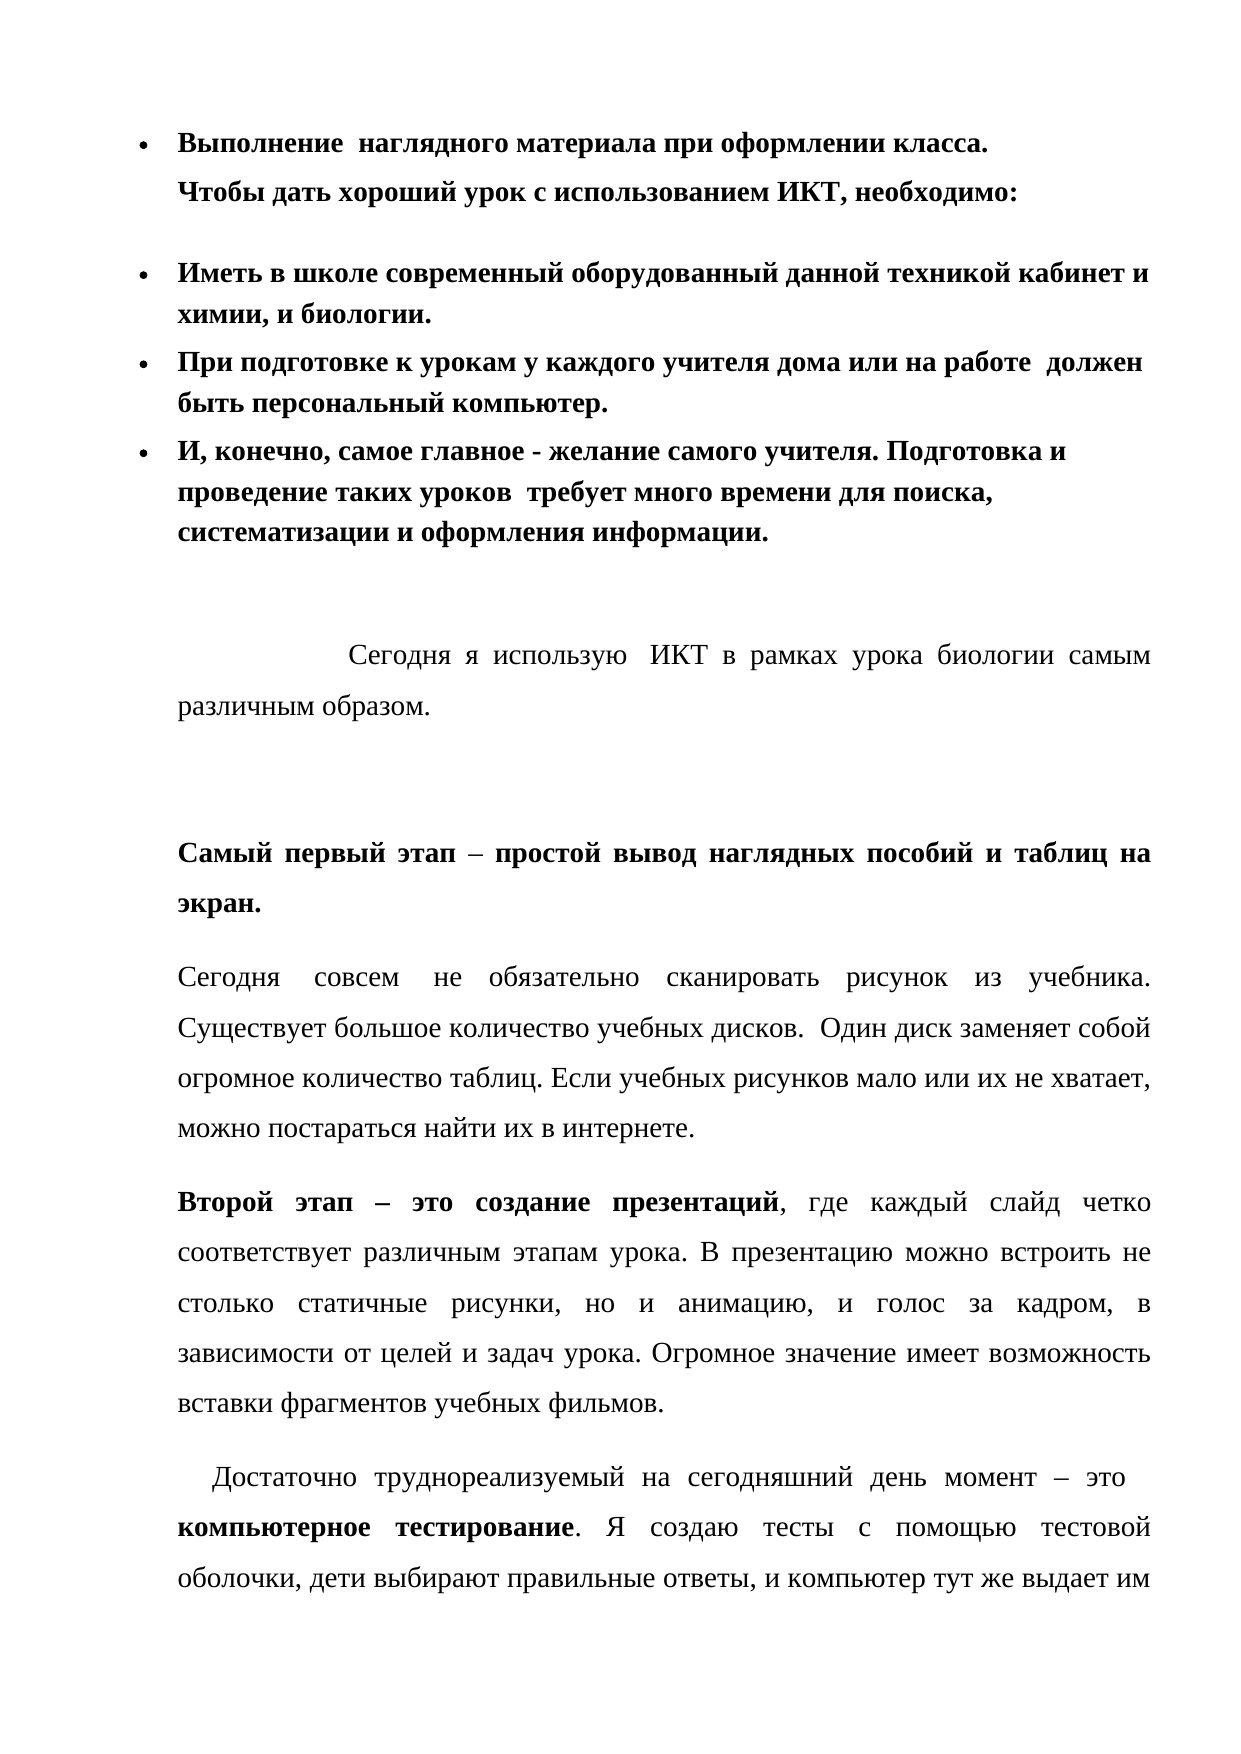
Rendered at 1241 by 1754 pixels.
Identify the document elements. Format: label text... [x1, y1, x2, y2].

list И, конечно, самое главное - желание самого учителя. Подготовка и проведение таких уроков требует много времени для поиска, систематизации и оформления информации. [140, 426, 1152, 548]
list При подготовке к урокам у каждого учителя дома или на работе должен быть персональный компьютер. [140, 337, 1152, 418]
text Второй этап – это создание презентаций, где каждый слайд четко соответствует различным этапам урока. В презентацию можно встроить не столько статичные рисунки, но и анимацию, и голос за кадром, в зависимости от целей и задач урока. Огромное значение имеет возможность вставки фрагментов учебных фильмов. [177, 1184, 1152, 1419]
text Сегодня совсем не обязательно сканировать рисунок из учебника. Существует большое количество учебных дисков. Один диск заменяет собой огромное количество таблиц. Если учебных рисунков мало или их не хватает, можно постараться найти их в интернете. [177, 959, 1152, 1144]
list Иметь в школе современный оборудованный данной техникой кабинет и химии, и биологии. [140, 248, 1152, 329]
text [177, 1459, 1152, 1593]
text Сегодня я использую ИКТ в рамках урока биологии самым различным образом. [177, 637, 1152, 721]
list Выполнение наглядного материала при оформлении класса. [140, 118, 1152, 159]
text Чтобы дать хороший урок с использованием ИКТ, необходимо: [177, 174, 1152, 208]
text Самый первый этап – простой вывод наглядных пособий и таблиц на экран. [177, 835, 1152, 919]
